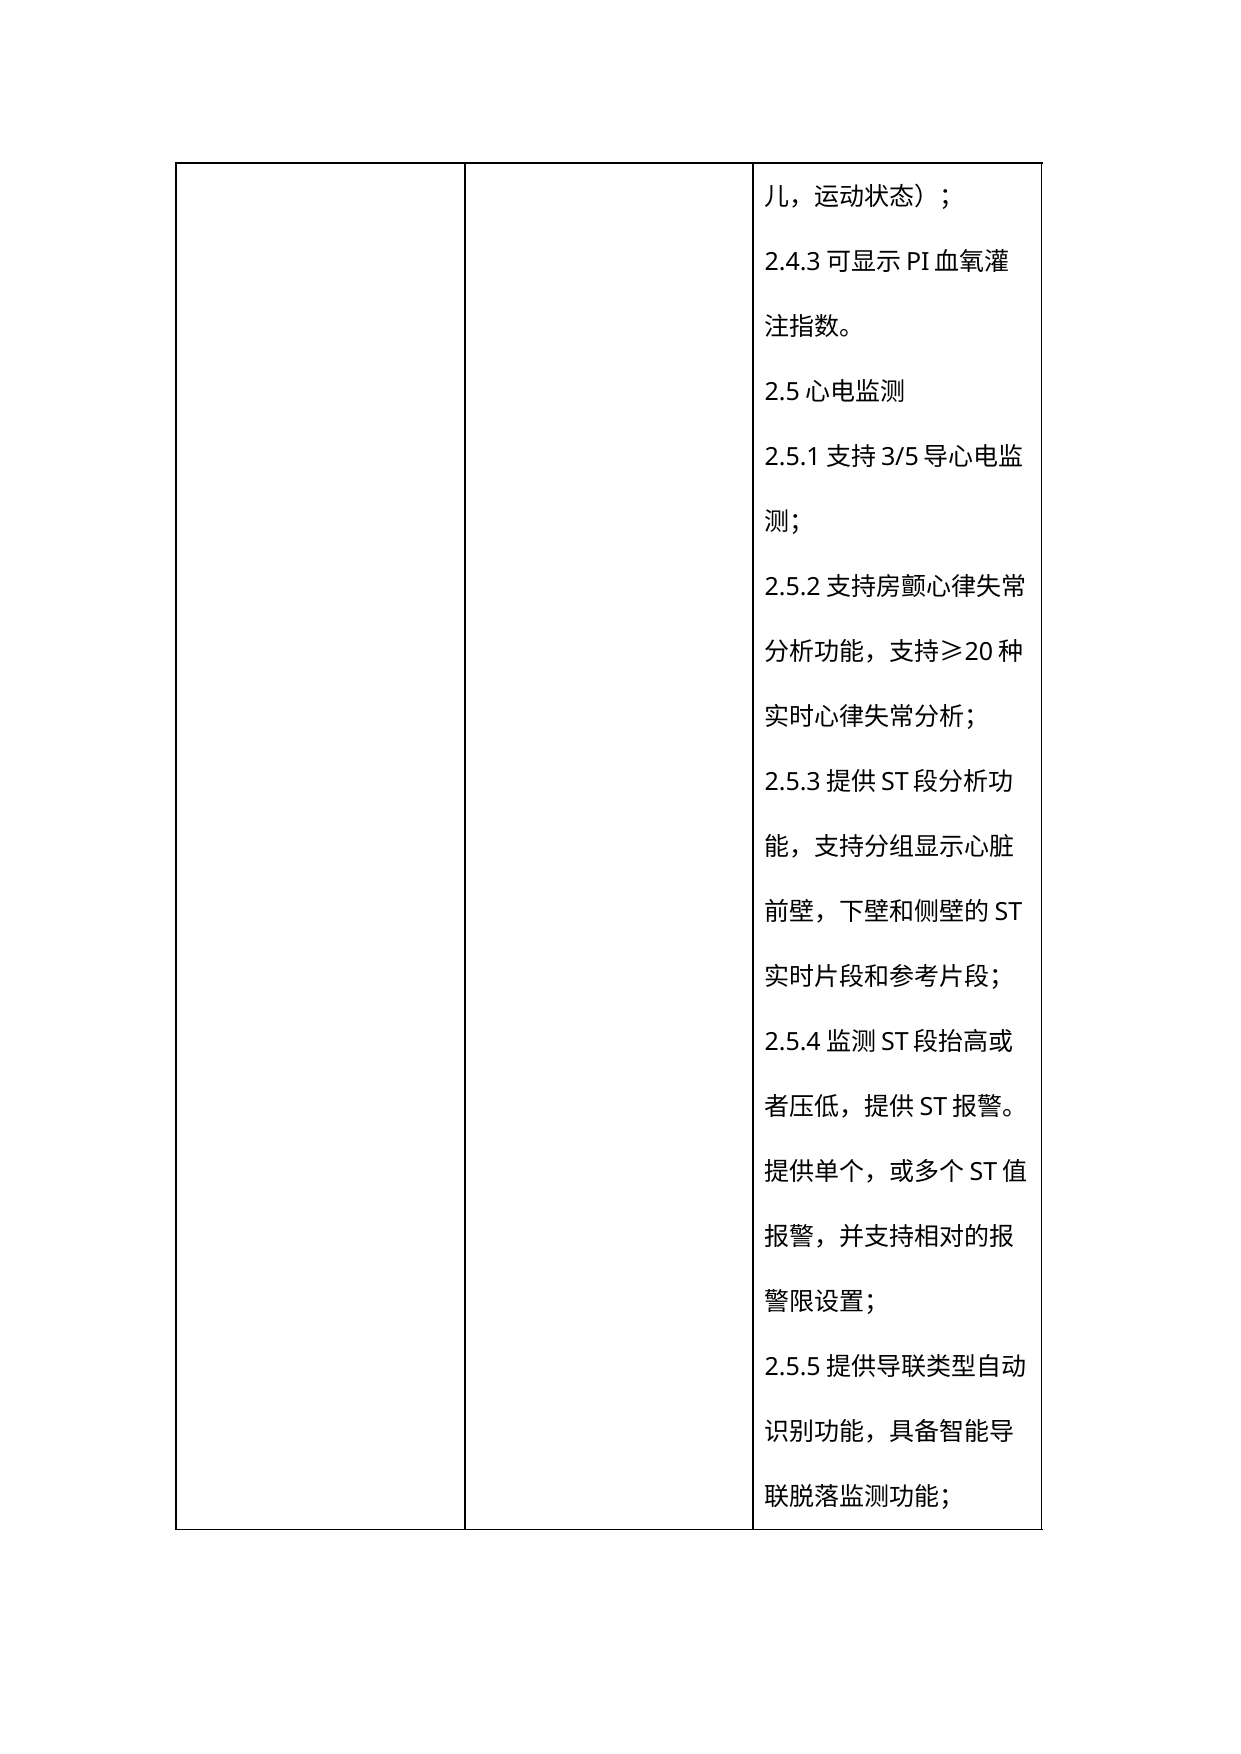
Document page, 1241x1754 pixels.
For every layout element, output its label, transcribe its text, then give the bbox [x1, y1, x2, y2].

table_cell 1 [466, 164, 752, 1528]
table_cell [754, 164, 1041, 1528]
table_cell [177, 164, 464, 1528]
